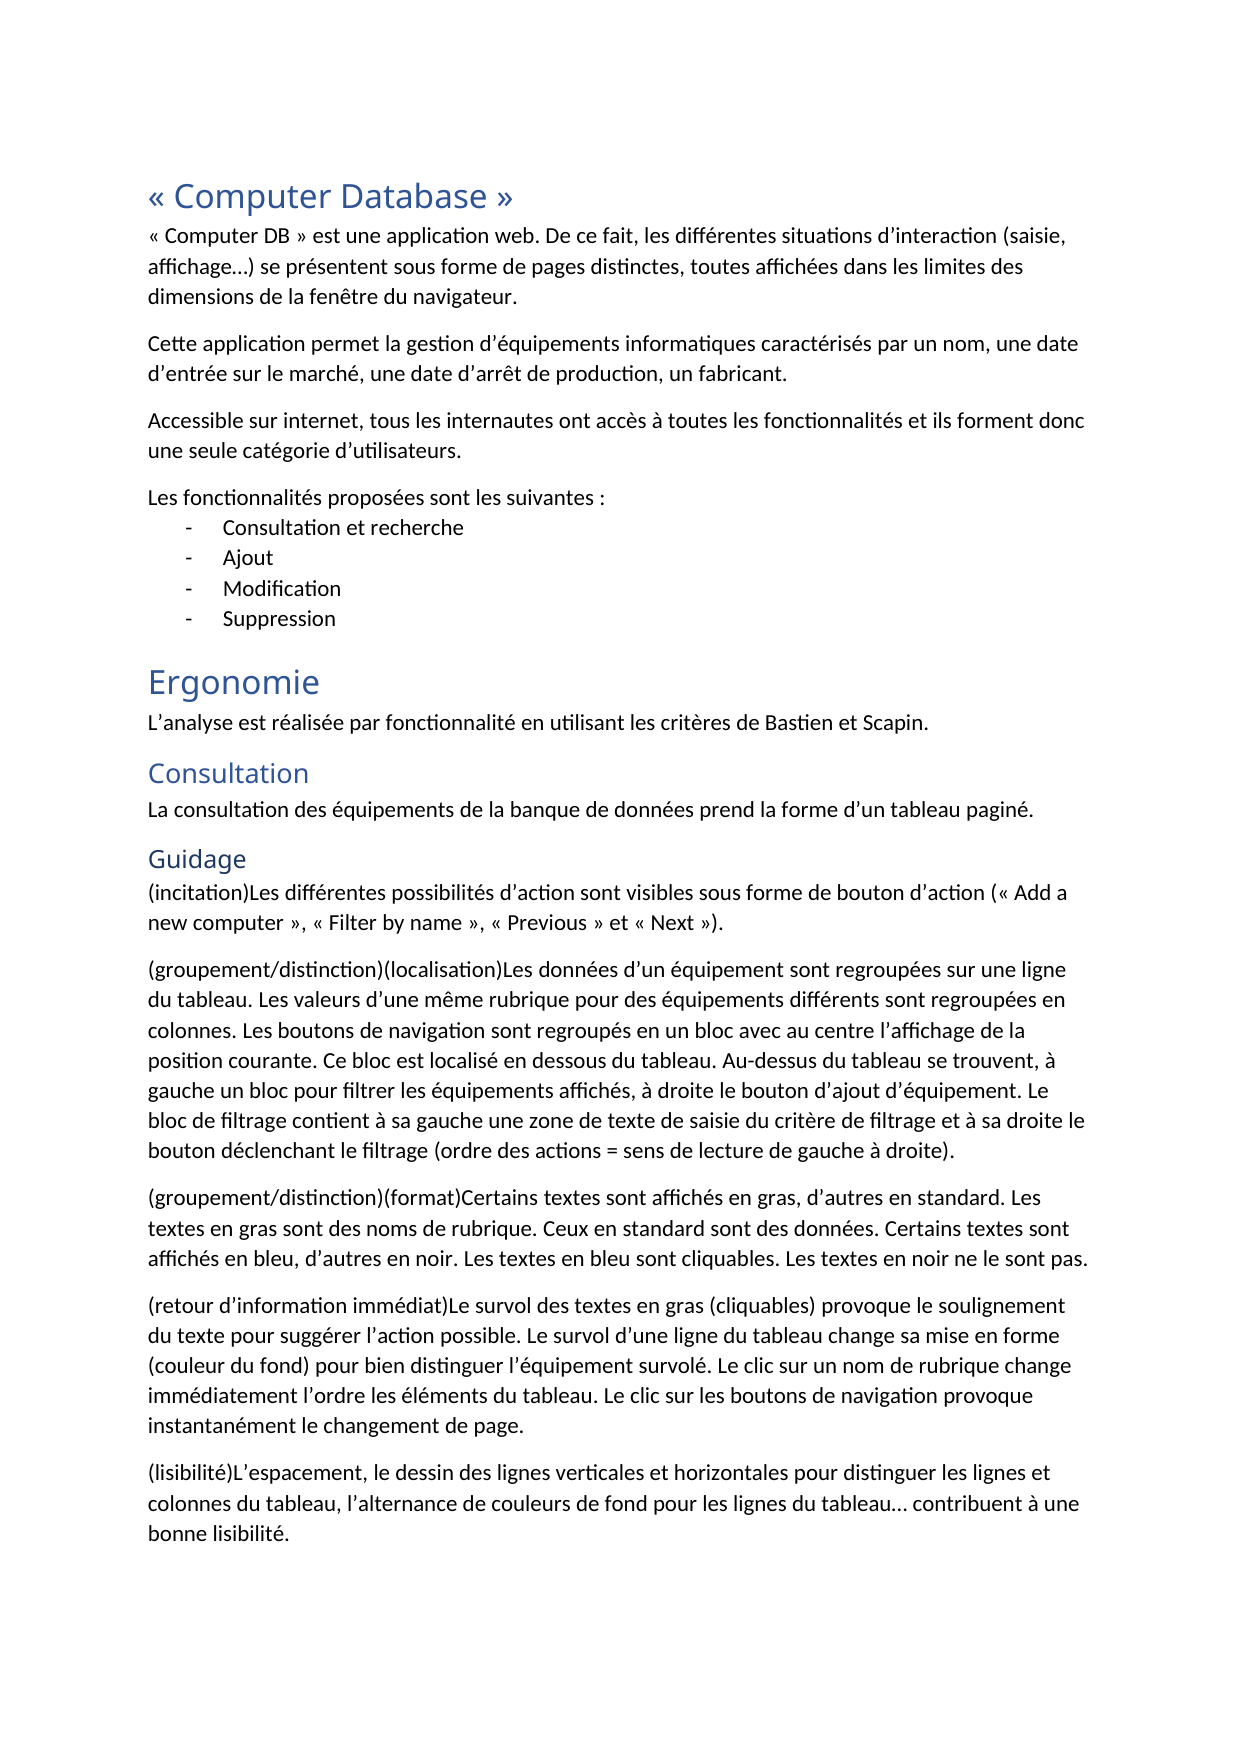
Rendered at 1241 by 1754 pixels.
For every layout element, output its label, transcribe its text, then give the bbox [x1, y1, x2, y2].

list Suppression [185, 604, 1093, 632]
subtitle Guidage [148, 842, 1093, 876]
text « Computer DB » est une application web. De ce fait, les différentes situations d’interaction (saisie, affichage…) se présentent sous forme de pages distinctes, toutes affichées dans les limites des dimensions de la fenêtre du navigateur. [148, 222, 1093, 310]
subtitle « Computer Database » [148, 173, 1093, 218]
text (incitation)Les différentes possibilités d’action sont visibles sous forme de bouton d’action (« Add a new computer », « Filter by name », « Previous » et « Next »). [148, 878, 1093, 937]
list Modification [185, 574, 1093, 602]
text (groupement/distinction)(localisation)Les données d’un équipement sont regroupées sur une ligne du tableau. Les valeurs d’une même rubrique pour des équipements différents sont regroupées en colonnes. Les boutons de navigation sont regroupés en un bloc avec au centre l’affichage de la position courante. Ce bloc est localisé en dessous du tableau. Au-dessus du tableau se trouvent, à gauche un bloc pour filtrer les équipements affichés, à droite le bouton d’ajout d’équipement. Le bloc de filtrage contient à sa gauche une zone de texte de saisie du critère de filtrage et à sa droite le bouton déclenchant le filtrage (ordre des actions = sens de lecture de gauche à droite). [148, 955, 1093, 1165]
subtitle Consultation [148, 755, 1093, 792]
text Les fonctionnalités proposées sont les suivantes : [148, 483, 1093, 511]
text Cette application permet la gestion d’équipements informatiques caractérisés par un nom, une date d’entrée sur le marché, une date d’arrêt de production, un fabricant. [148, 329, 1093, 387]
subtitle Ergonomie [148, 659, 1093, 704]
text La consultation des équipements de la banque de données prend la forme d’un tableau paginé. [148, 795, 1093, 823]
text (retour d’information immédiat)Le survol des textes en gras (cliquables) provoque le soulignement du texte pour suggérer l’action possible. Le survol d’une ligne du tableau change sa mise en forme (couleur du fond) pour bien distinguer l’équipement survolé. Le clic sur un nom de rubrique change immédiatement l’ordre les éléments du tableau. Le clic sur les boutons de navigation provoque instantanément le changement de page. [148, 1291, 1093, 1440]
text Accessible sur internet, tous les internautes ont accès à toutes les fonctionnalités et ils forment donc une seule catégorie d’utilisateurs. [148, 406, 1093, 464]
text L’analyse est réalisée par fonctionnalité en utilisant les critères de Bastien et Scapin. [148, 708, 1093, 736]
list Ajout [185, 543, 1093, 571]
text (lisibilité)L’espacement, le dessin des lignes verticales et horizontales pour distinguer les lignes et colonnes du tableau, l’alternance de couleurs de fond pour les lignes du tableau… contribuent à une bonne lisibilité. [148, 1458, 1093, 1547]
text (groupement/distinction)(format)Certains textes sont affichés en gras, d’autres en standard. Les textes en gras sont des noms de rubrique. Ceux en standard sont des données. Certains textes sont affichés en bleu, d’autres en noir. Les textes en bleu sont cliquables. Les textes en noir ne le sont pas. [148, 1183, 1093, 1272]
list Consultation et recherche [185, 513, 1093, 541]
